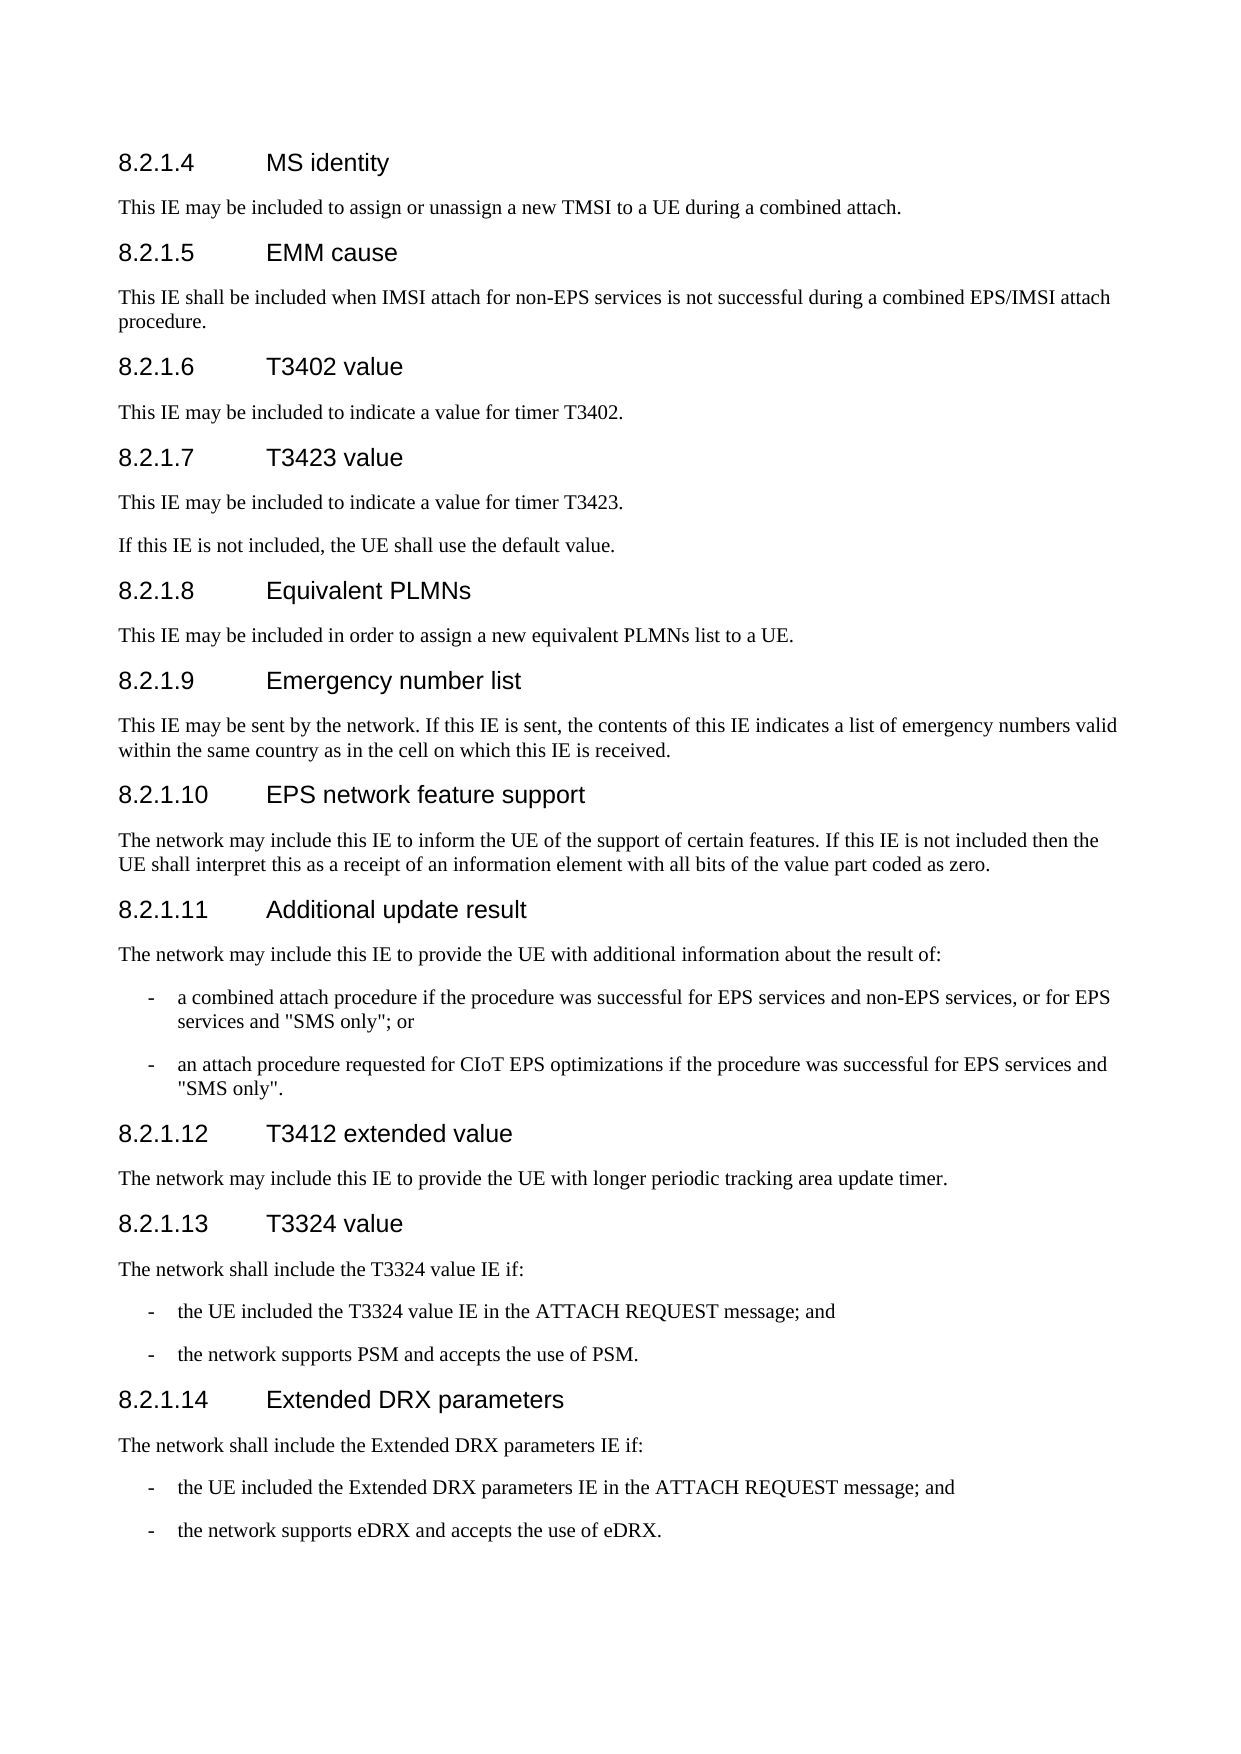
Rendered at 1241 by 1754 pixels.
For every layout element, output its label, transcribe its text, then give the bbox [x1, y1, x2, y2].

text If this IE is not included, the UE shall use the default value. [118, 533, 1122, 557]
text The network shall include the T3324 value IE if: [118, 1257, 1122, 1281]
text This IE may be sent by the network. If this IE is sent, the contents of this IE indicates a list of emergency numbers valid within the same country as in the cell on which this IE is received. [118, 713, 1122, 762]
subtitle 8.2.1.4 MS identity [118, 147, 1122, 176]
subtitle 8.2.1.13 T3324 value [118, 1209, 1122, 1238]
text This IE may be included to indicate a value for timer T3423. [118, 490, 1122, 514]
subtitle 8.2.1.12 T3412 extended value [118, 1119, 1122, 1147]
text - the UE included the Extended DRX parameters IE in the ATTACH REQUEST message; and [148, 1475, 1122, 1499]
subtitle 8.2.1.9 Emergency number list [118, 666, 1122, 695]
text The network may include this IE to inform the UE of the support of certain features. If this IE is not included then the UE shall interpret this as a receipt of an information element with all bits of the value part coded as zero. [118, 828, 1122, 876]
subtitle 8.2.1.8 Equivalent PLMNs [118, 576, 1122, 604]
subtitle 8.2.1.10 EPS network feature support [118, 780, 1122, 809]
subtitle 8.2.1.5 EMM cause [118, 238, 1122, 267]
text The network may include this IE to provide the UE with additional information about the result of: [118, 942, 1122, 966]
text - the UE included the T3324 value IE in the ATTACH REQUEST message; and [148, 1299, 1122, 1323]
text This IE shall be included when IMSI attach for non-EPS services is not successful during a combined EPS/IMSI attach procedure. [118, 285, 1122, 333]
text - a combined attach procedure if the procedure was successful for EPS services and non-EPS services, or for EPS services and "SMS only"; or [148, 985, 1122, 1033]
text - the network supports eDRX and accepts the use of eDRX. [148, 1518, 1122, 1542]
subtitle 8.2.1.7 T3423 value [118, 442, 1122, 471]
text - the network supports PSM and accepts the use of PSM. [148, 1342, 1122, 1366]
text This IE may be included to indicate a value for timer T3402. [118, 400, 1122, 424]
text This IE may be included to assign or unassign a new TMSI to a UE during a combined attach. [118, 195, 1122, 219]
text The network may include this IE to provide the UE with longer periodic tracking area update timer. [118, 1166, 1122, 1190]
text The network shall include the Extended DRX parameters IE if: [118, 1432, 1122, 1457]
text - an attach procedure requested for CIoT EPS optimizations if the procedure was successful for EPS services and "SMS only". [148, 1052, 1122, 1100]
subtitle 8.2.1.6 T3402 value [118, 352, 1122, 381]
subtitle 8.2.1.14 Extended DRX parameters [118, 1385, 1122, 1414]
subtitle 8.2.1.11 Additional update result [118, 895, 1122, 923]
text This IE may be included in order to assign a new equivalent PLMNs list to a UE. [118, 623, 1122, 647]
